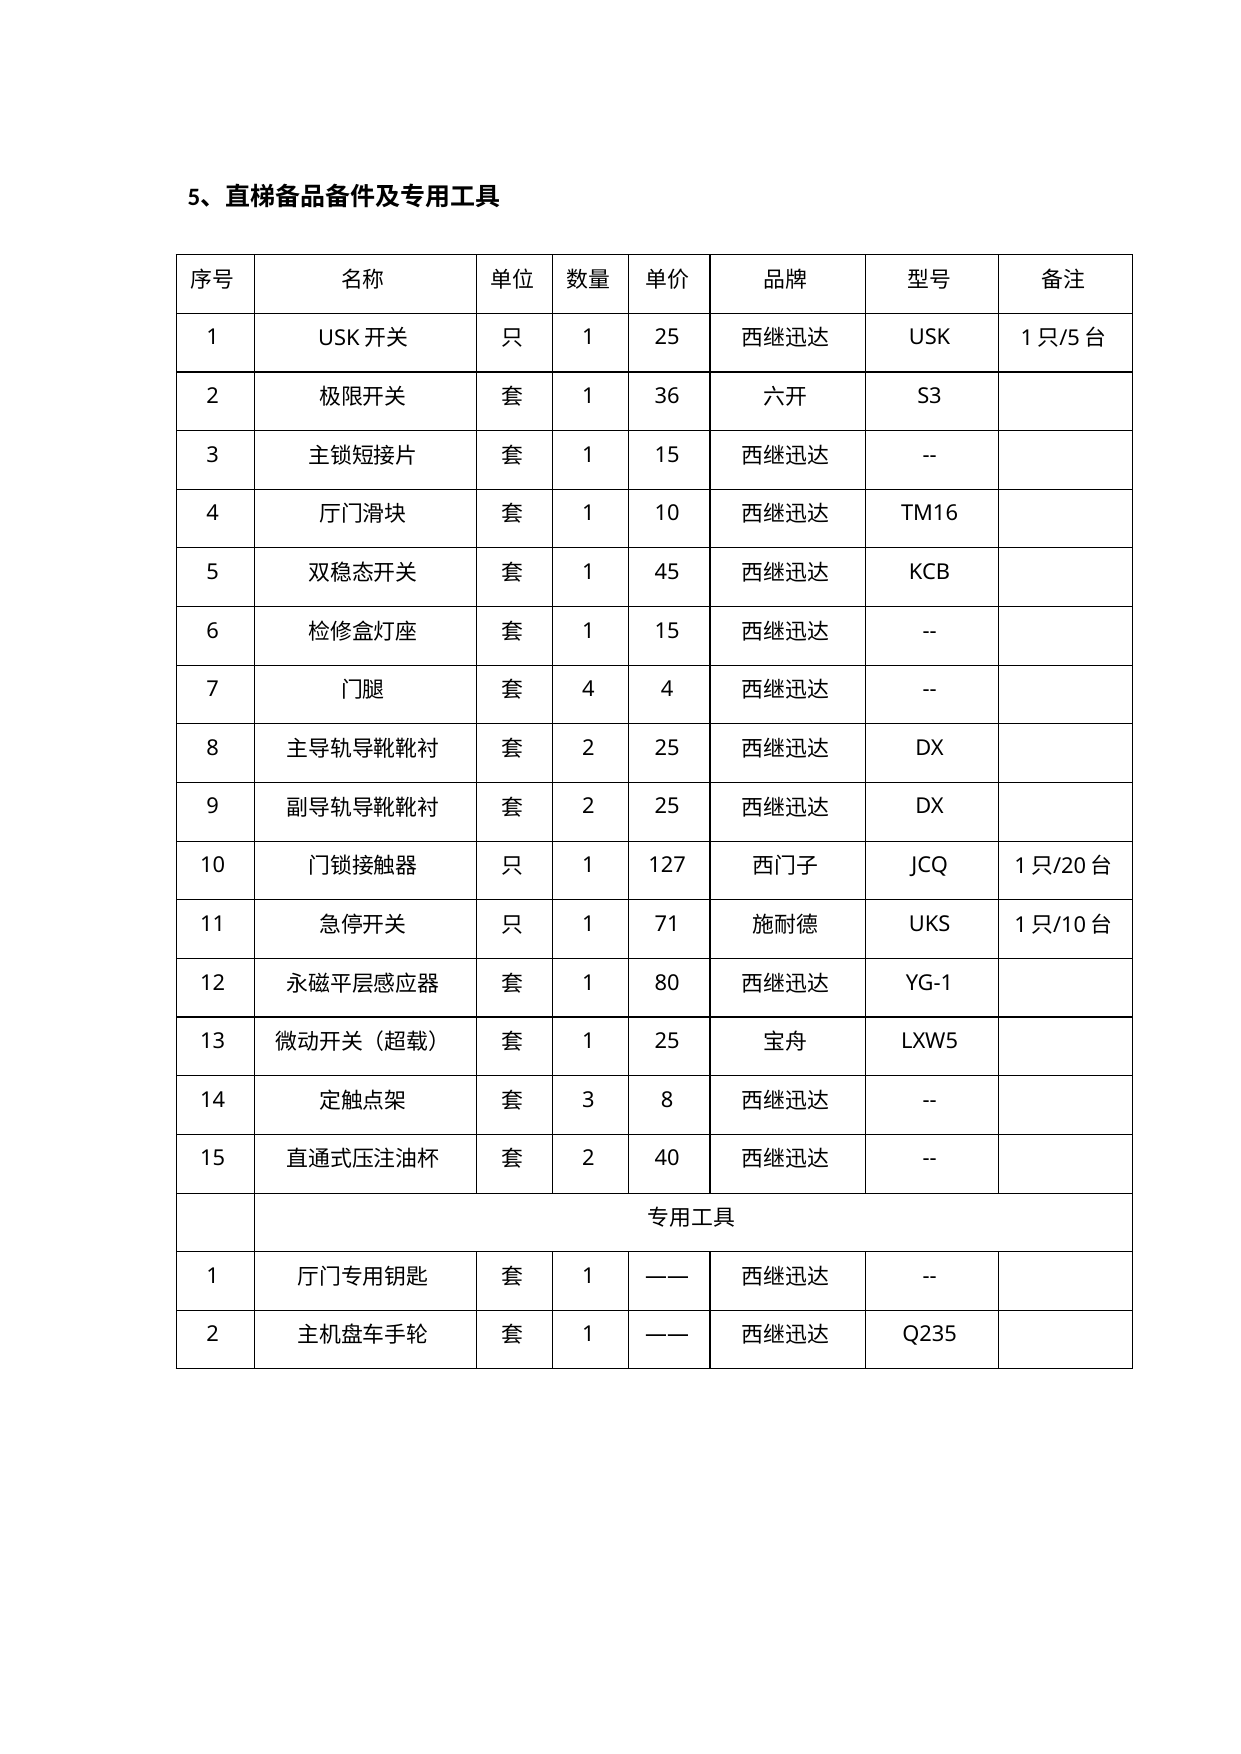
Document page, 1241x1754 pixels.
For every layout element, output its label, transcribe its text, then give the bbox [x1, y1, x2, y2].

table_cell —— [629, 1311, 709, 1368]
table_cell -- [866, 1252, 998, 1310]
table_cell 套 [477, 1252, 552, 1310]
table_cell 急停开关 [255, 900, 476, 958]
table_cell 25 [629, 783, 709, 841]
subtitle 5、直梯备品备件及专用工具 [187, 162, 1053, 227]
table_cell [999, 431, 1132, 489]
table_cell 副导轨导靴靴衬 [255, 783, 476, 841]
table_cell LXW5 [866, 1018, 998, 1075]
table_header 备注 [999, 255, 1132, 313]
table_cell 2 [553, 1135, 628, 1192]
table_cell DX [866, 783, 998, 841]
table_cell 专用工具 [255, 1194, 1132, 1251]
table_cell -- [866, 1135, 998, 1192]
table_cell 西继迅达 [711, 1311, 865, 1368]
table_cell 3 [553, 1076, 628, 1134]
table_cell YG-1 [866, 959, 998, 1016]
table_cell 西继迅达 [711, 548, 865, 606]
table_cell 西门子 [711, 842, 865, 899]
table_cell 9 [177, 783, 254, 841]
table_cell TM16 [866, 490, 998, 547]
table_cell 套 [477, 724, 552, 782]
table_cell 西继迅达 [711, 724, 865, 782]
table_cell 门锁接触器 [255, 842, 476, 899]
table_cell 4 [553, 666, 628, 723]
table_header 品牌 [711, 255, 865, 313]
table_cell 西继迅达 [711, 959, 865, 1016]
table_cell 1 [553, 959, 628, 1016]
table_cell 套 [477, 548, 552, 606]
table_cell 只 [477, 314, 552, 371]
table_cell 11 [177, 900, 254, 958]
table_cell [999, 724, 1132, 782]
table_cell 套 [477, 783, 552, 841]
table_cell 1 [553, 548, 628, 606]
table_header 序号 [177, 255, 254, 313]
table_cell [999, 490, 1132, 547]
table_cell 只 [477, 900, 552, 958]
table_cell 2 [553, 724, 628, 782]
table_cell 定触点架 [255, 1076, 476, 1134]
table_cell 套 [477, 1135, 552, 1192]
table_cell 1 [177, 314, 254, 371]
table_cell 10 [177, 842, 254, 899]
table_cell 13 [177, 1018, 254, 1075]
table_cell 1 [553, 607, 628, 664]
table_cell 主机盘车手轮 [255, 1311, 476, 1368]
table_cell [999, 959, 1132, 1016]
table_cell [999, 373, 1132, 430]
table_cell 施耐德 [711, 900, 865, 958]
table_cell -- [866, 607, 998, 664]
table_cell 10 [629, 490, 709, 547]
table_cell 1 [177, 1252, 254, 1310]
table_cell 套 [477, 1018, 552, 1075]
table_cell 西继迅达 [711, 1252, 865, 1310]
table_cell 1 [553, 431, 628, 489]
table_cell 1 [553, 1252, 628, 1310]
table_cell 西继迅达 [711, 490, 865, 547]
table_cell 永磁平层感应器 [255, 959, 476, 1016]
table_cell 14 [177, 1076, 254, 1134]
table_cell USK [866, 314, 998, 371]
table_header 名称 [255, 255, 476, 313]
table_cell 2 [177, 373, 254, 430]
table_cell [999, 1076, 1132, 1134]
table_cell 3 [177, 431, 254, 489]
table_cell 极限开关 [255, 373, 476, 430]
table_cell [999, 1252, 1132, 1310]
table_cell 1 [553, 490, 628, 547]
table_cell 7 [177, 666, 254, 723]
table_cell 1 [553, 900, 628, 958]
table_cell 西继迅达 [711, 666, 865, 723]
table_cell 15 [177, 1135, 254, 1192]
table_cell 西继迅达 [711, 783, 865, 841]
table_cell [999, 1311, 1132, 1368]
table_cell 1只/20台 [999, 842, 1132, 899]
table_cell 25 [629, 314, 709, 371]
table_cell KCB [866, 548, 998, 606]
table_cell 8 [629, 1076, 709, 1134]
table_cell 127 [629, 842, 709, 899]
table_cell 门腿 [255, 666, 476, 723]
table_header 单位 [477, 255, 552, 313]
table_cell -- [866, 431, 998, 489]
table_cell 12 [177, 959, 254, 1016]
table_cell [999, 548, 1132, 606]
table_cell 西继迅达 [711, 607, 865, 664]
table_cell 六开 [711, 373, 865, 430]
table_cell [999, 1018, 1132, 1075]
table_cell 1 [553, 373, 628, 430]
table_cell [999, 607, 1132, 664]
table_cell [999, 783, 1132, 841]
table_cell 套 [477, 959, 552, 1016]
table_cell 厅门滑块 [255, 490, 476, 547]
table_cell [177, 1194, 254, 1251]
table_cell DX [866, 724, 998, 782]
table_cell 1只/10台 [999, 900, 1132, 958]
table_cell JCQ [866, 842, 998, 899]
table_cell 套 [477, 490, 552, 547]
table_cell -- [866, 1076, 998, 1134]
table_cell 80 [629, 959, 709, 1016]
table_cell 5 [177, 548, 254, 606]
table_cell 4 [629, 666, 709, 723]
table_cell 宝舟 [711, 1018, 865, 1075]
table_cell 套 [477, 666, 552, 723]
table_cell 4 [177, 490, 254, 547]
table_cell 25 [629, 1018, 709, 1075]
table_cell UKS [866, 900, 998, 958]
table_cell USK开关 [255, 314, 476, 371]
table_cell 71 [629, 900, 709, 958]
table_cell 2 [553, 783, 628, 841]
table_cell 1 [553, 842, 628, 899]
table_cell 厅门专用钥匙 [255, 1252, 476, 1310]
table_cell 36 [629, 373, 709, 430]
table_cell 6 [177, 607, 254, 664]
table_cell [999, 1135, 1132, 1192]
table_cell 套 [477, 373, 552, 430]
table_cell S3 [866, 373, 998, 430]
table_cell 主锁短接片 [255, 431, 476, 489]
table_cell 只 [477, 842, 552, 899]
table_cell 检修盒灯座 [255, 607, 476, 664]
table_cell 主导轨导靴靴衬 [255, 724, 476, 782]
table_cell 西继迅达 [711, 314, 865, 371]
table_cell 1 [553, 1311, 628, 1368]
table_cell 8 [177, 724, 254, 782]
table_cell 2 [177, 1311, 254, 1368]
table_cell 西继迅达 [711, 1076, 865, 1134]
table_cell 套 [477, 431, 552, 489]
table_cell 西继迅达 [711, 1135, 865, 1192]
table_header 单价 [629, 255, 709, 313]
table_cell 40 [629, 1135, 709, 1192]
table_cell 套 [477, 1311, 552, 1368]
table_cell 双稳态开关 [255, 548, 476, 606]
table_cell —— [629, 1252, 709, 1310]
table_cell [999, 666, 1132, 723]
table_cell 1 [553, 1018, 628, 1075]
table_cell Q235 [866, 1311, 998, 1368]
table_cell 套 [477, 607, 552, 664]
table_header 型号 [866, 255, 998, 313]
table_header 数量 [553, 255, 628, 313]
table_cell 微动开关（超载） [255, 1018, 476, 1075]
table_cell 直通式压注油杯 [255, 1135, 476, 1192]
table_cell -- [866, 666, 998, 723]
table_cell 25 [629, 724, 709, 782]
table_cell 15 [629, 607, 709, 664]
table_cell 套 [477, 1076, 552, 1134]
table_cell 西继迅达 [711, 431, 865, 489]
table_cell 45 [629, 548, 709, 606]
table_cell 1 [553, 314, 628, 371]
table_cell 1只/5台 [999, 314, 1132, 371]
table_cell 15 [629, 431, 709, 489]
